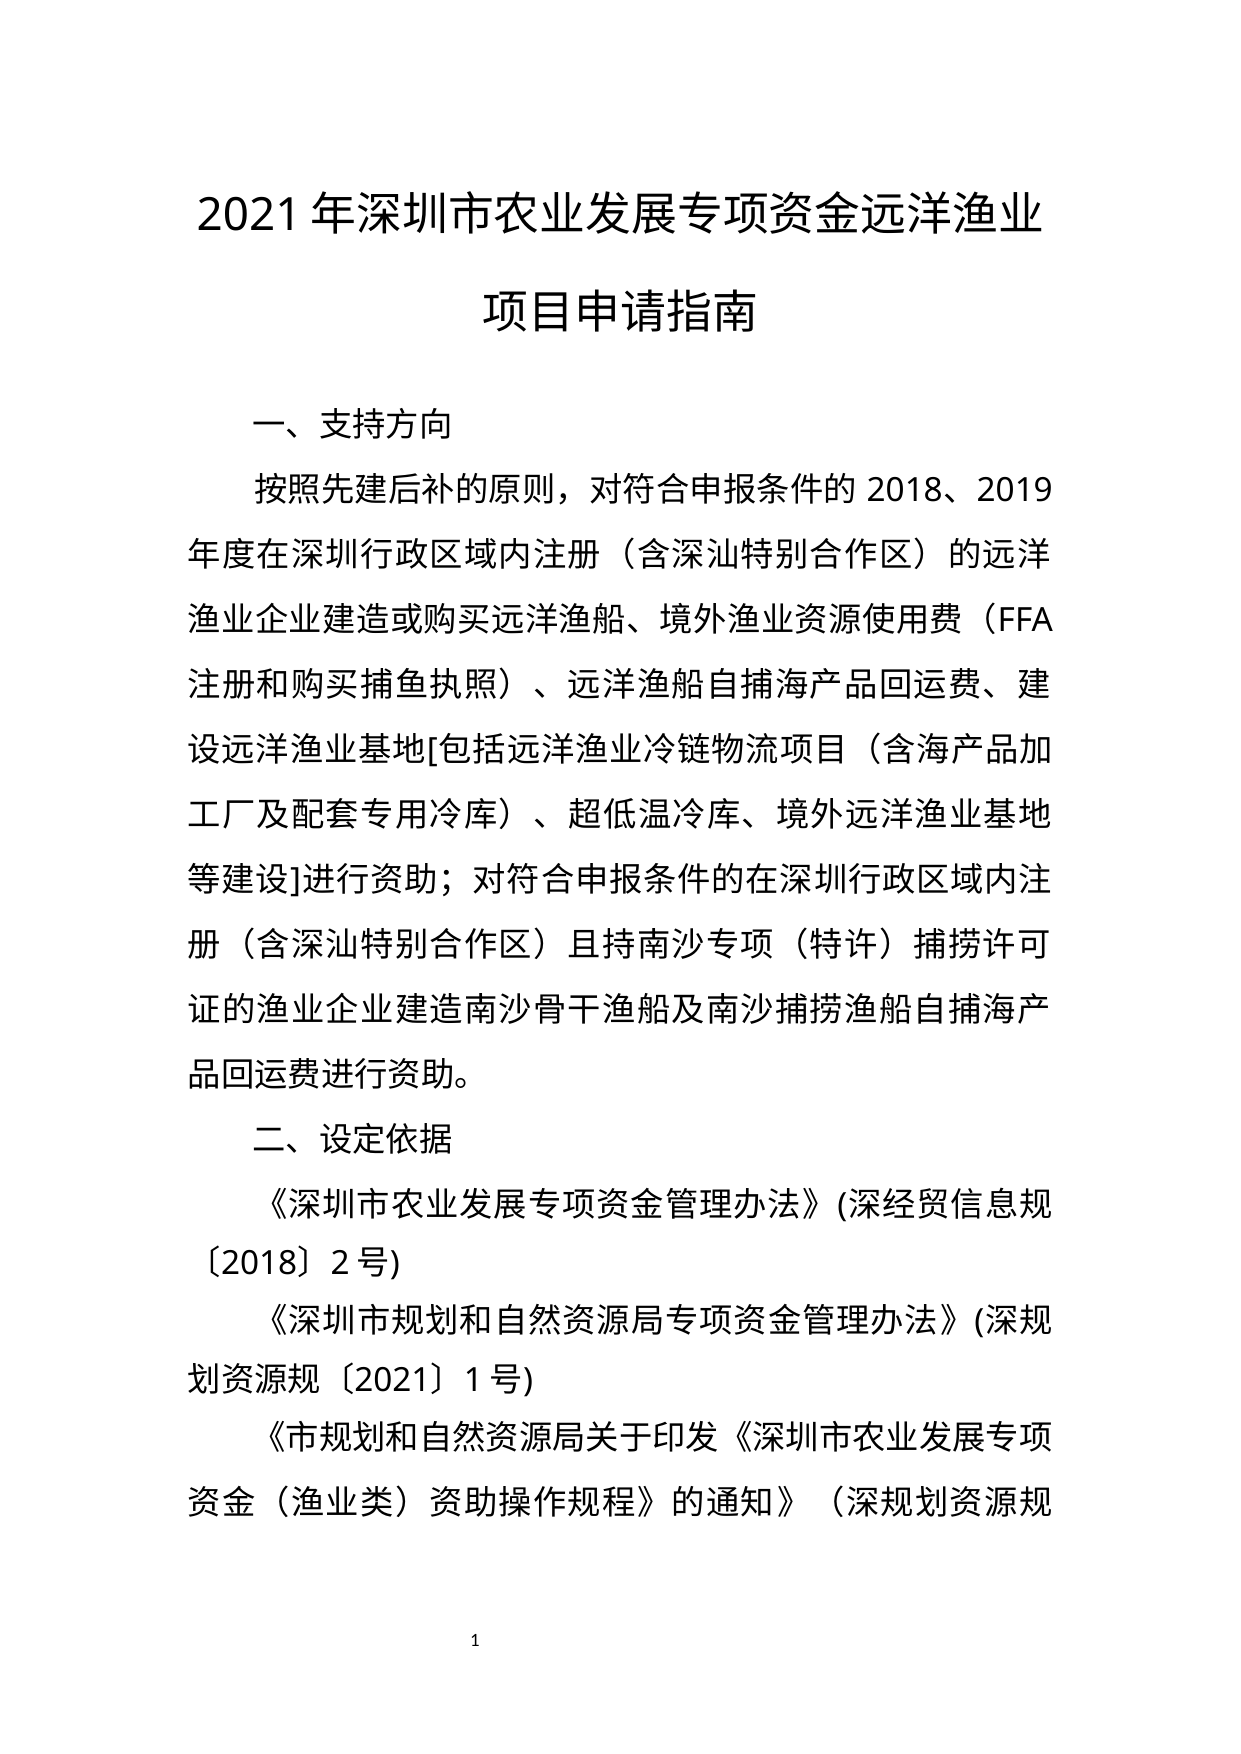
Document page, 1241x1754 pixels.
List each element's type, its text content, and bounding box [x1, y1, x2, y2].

text 2021年深圳市农业发展专项资金远洋渔业项目申请指南 [187, 162, 1053, 357]
text 二、设定依据 [187, 1104, 1053, 1169]
text 《深圳市规划和自然资源局专项资金管理办法》(深规划资源规〔2021〕1号) [187, 1286, 1053, 1403]
text 《深圳市农业发展专项资金管理办法》(深经贸信息规〔2018〕2号) [187, 1169, 1053, 1286]
text 一、支持方向 [187, 389, 1053, 454]
text 按照先建后补的原则，对符合申报条件的2018、2019年度在深圳行政区域内注册（含深汕特别合作区）的远洋渔业企业建造或购买远洋渔船、境外渔业资源使用费（FFA注册和购买捕鱼执照）、远洋渔船自捕海产品回运费、建设远洋渔业基地[包括远洋渔业冷链物流项目（含海产品加工厂及配套专用冷库）、超低温冷库、境外远洋渔业基地等建设]进行资助；对符合申报条件的在深圳行政区域内注册（含深汕特别合作区）且持南沙专项（特许）捕捞许可证的渔业企业建造南沙骨干渔船及南沙捕捞渔船自捕海产品回运费进行资助。 [187, 454, 1053, 1104]
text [187, 1403, 1053, 1533]
